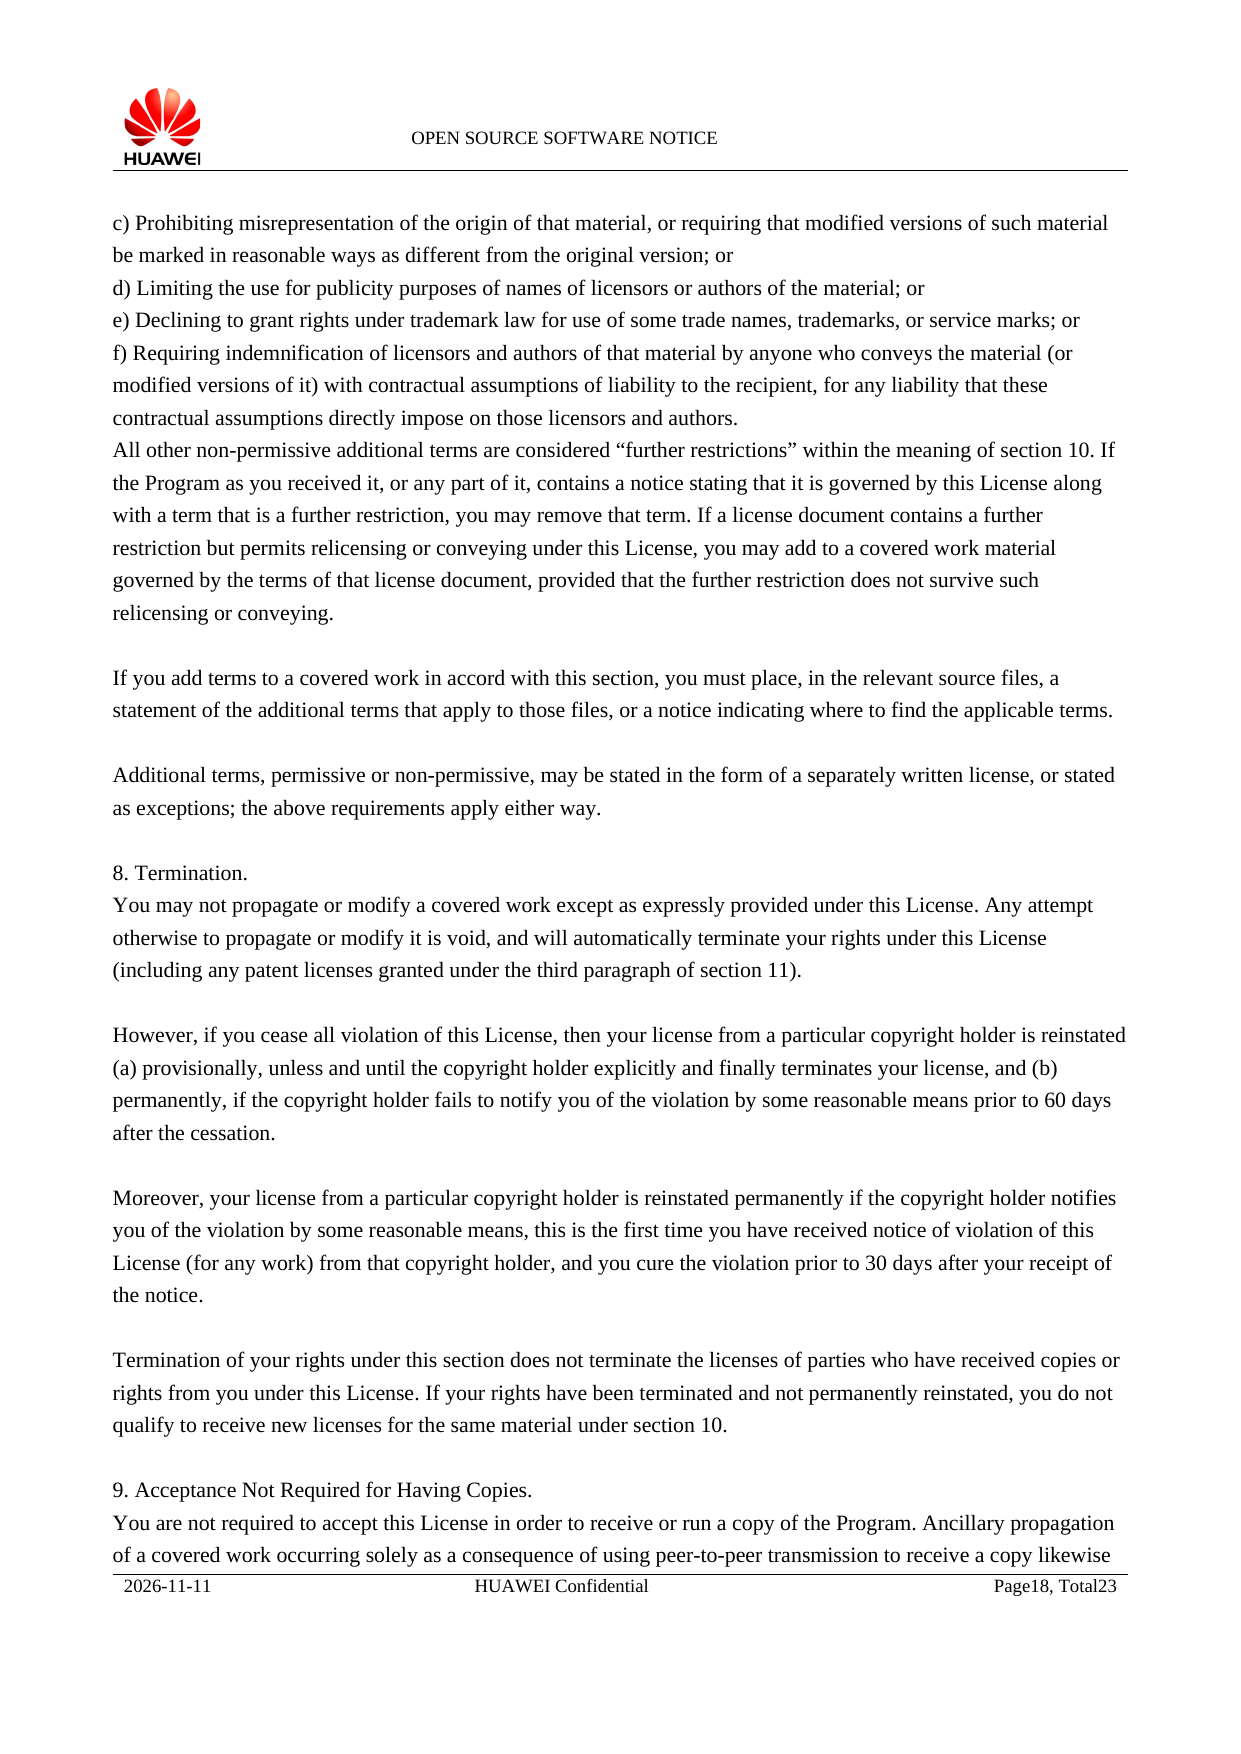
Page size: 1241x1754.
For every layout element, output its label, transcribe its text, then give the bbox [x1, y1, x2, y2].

picture [124, 88, 201, 165]
